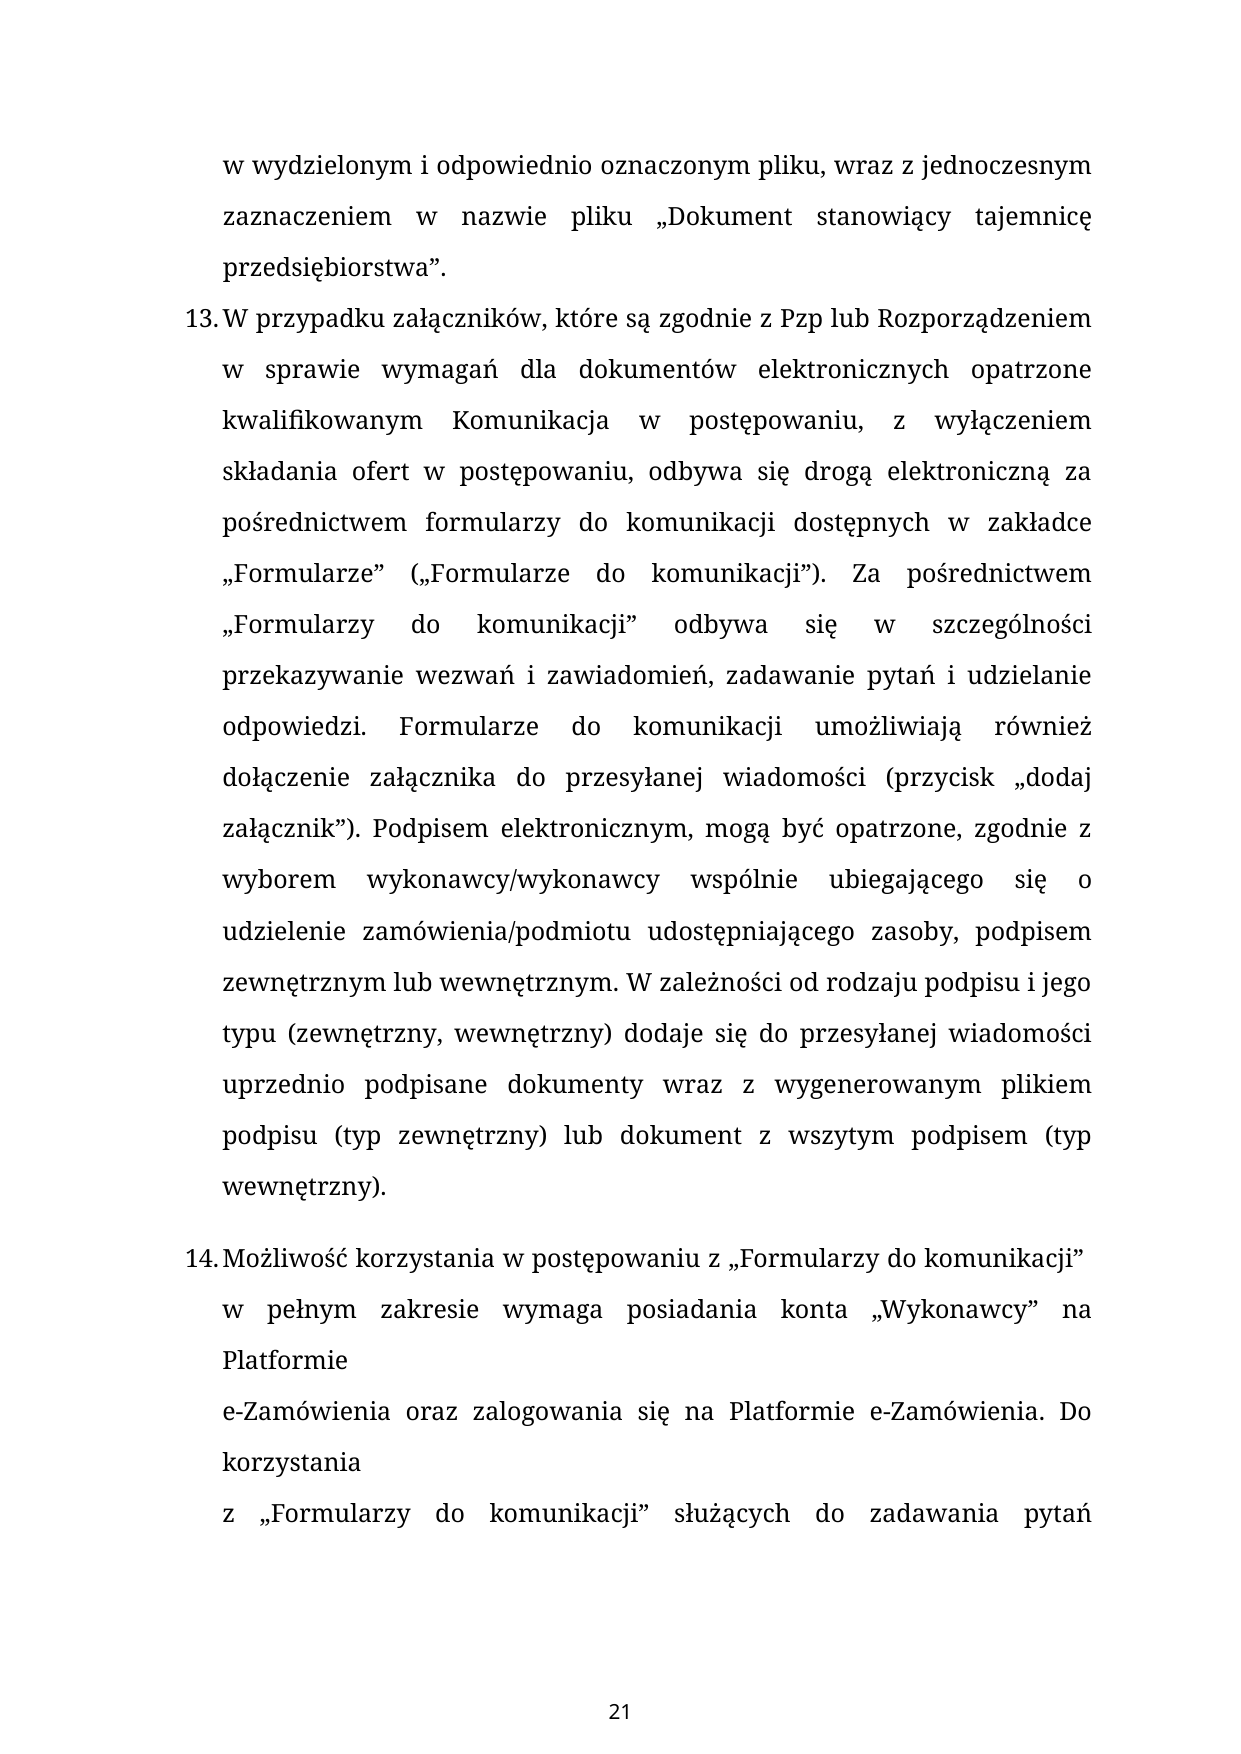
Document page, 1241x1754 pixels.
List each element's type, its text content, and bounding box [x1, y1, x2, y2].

list W przypadku załączników, które są zgodnie z Pzp lub Rozporządzeniem w sprawie wymagań dla dokumentów elektronicznych opatrzone kwalifikowanym Komunikacja w postępowaniu, z wyłączeniem składania ofert w postępowaniu, odbywa się drogą elektroniczną za pośrednictwem formularzy do komunikacji dostępnych w zakładce „Formularze” („Formularze do komunikacji”). Za pośrednictwem „Formularzy do komunikacji” odbywa się w szczególności przekazywanie wezwań i zawiadomień, zadawanie pytań i udzielanie odpowiedzi. Formularze do komunikacji umożliwiają również dołączenie załącznika do przesyłanej wiadomości (przycisk „dodaj załącznik”). Podpisem elektronicznym, mogą być opatrzone, zgodnie z wyborem wykonawcy/wykonawcy wspólnie ubiegającego się o udzielenie zamówienia/podmiotu udostępniającego zasoby, podpisem zewnętrznym lub wewnętrznym. W zależności od rodzaju podpisu i jego typu (zewnętrzny, wewnętrzny) dodaje się do przesyłanej wiadomości uprzednio podpisane dokumenty wraz z wygenerowanym plikiem podpisu (typ zewnętrzny) lub dokument z wszytym podpisem (typ wewnętrzny). [185, 301, 1093, 1202]
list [185, 1240, 1093, 1529]
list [185, 148, 1093, 284]
